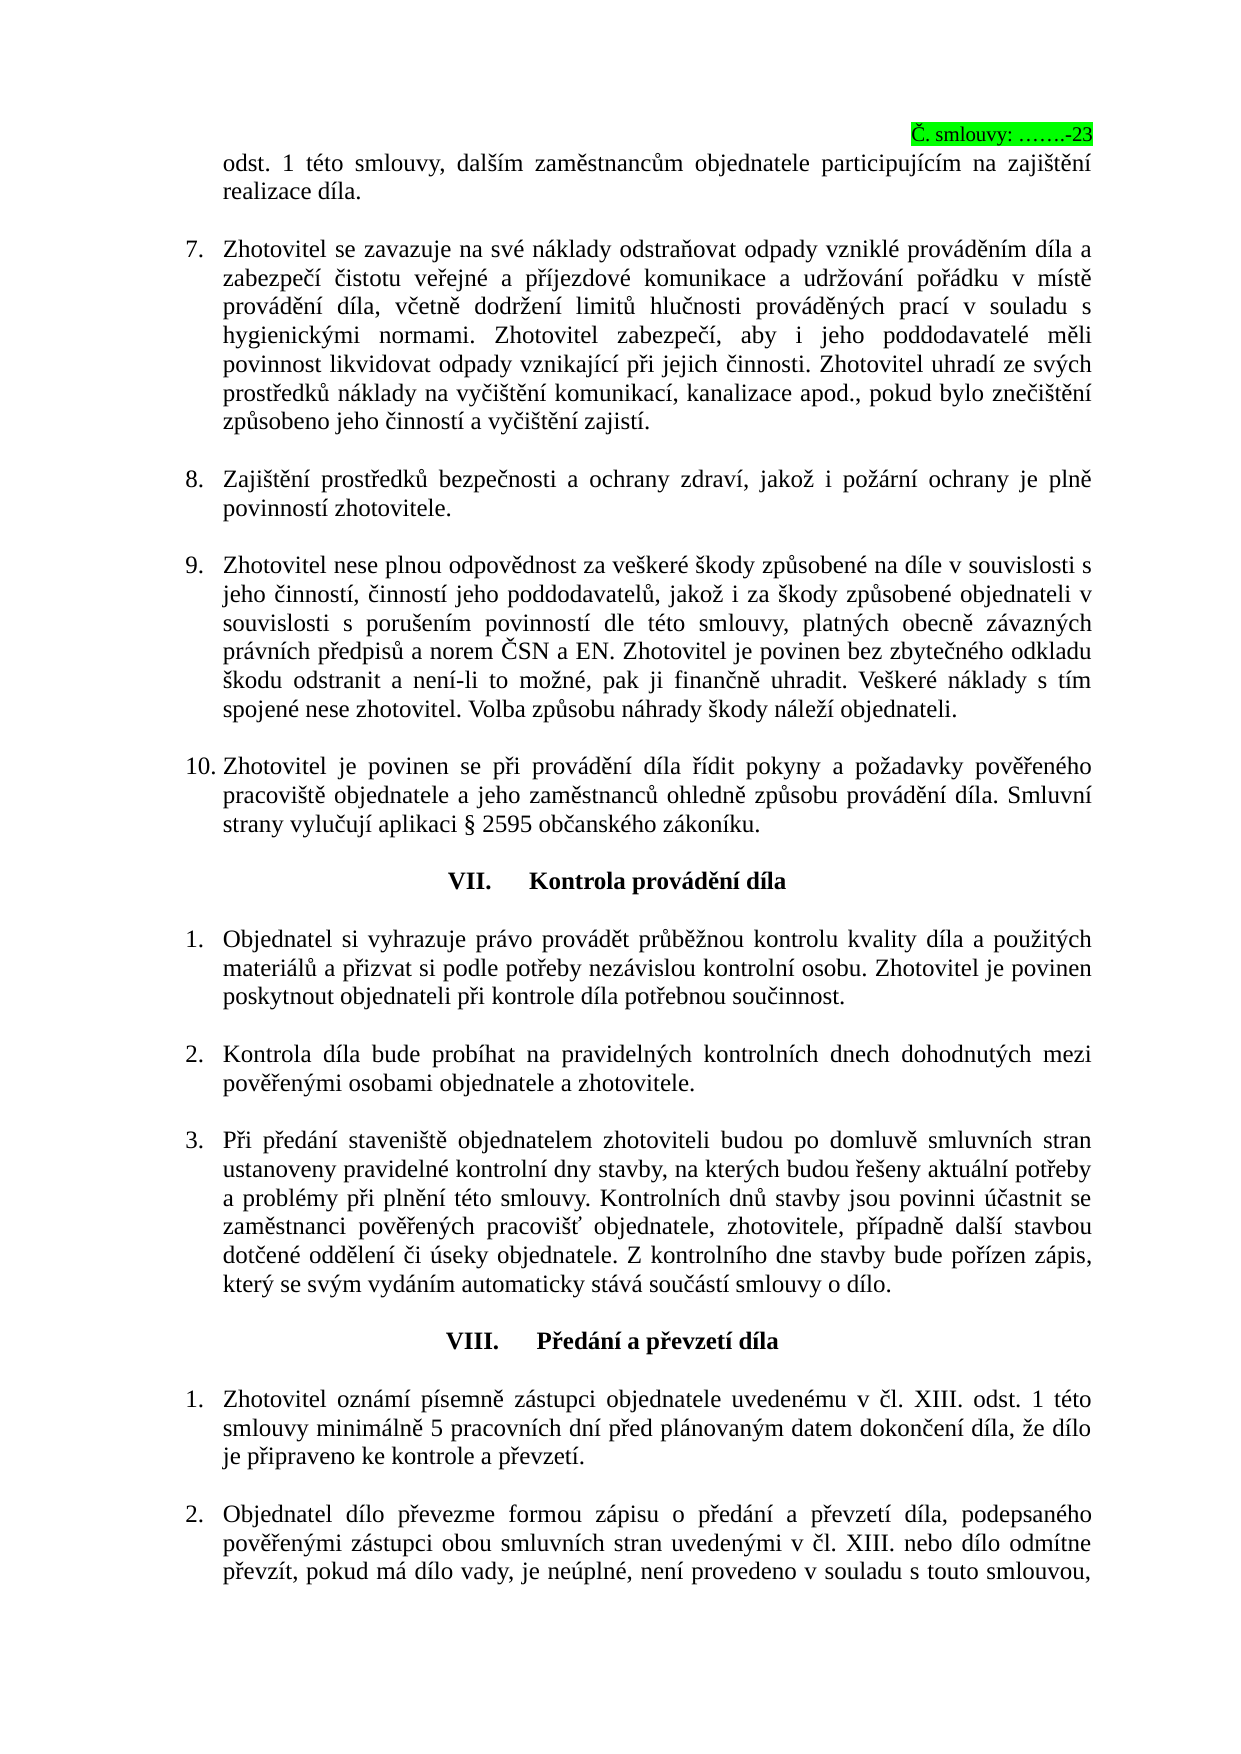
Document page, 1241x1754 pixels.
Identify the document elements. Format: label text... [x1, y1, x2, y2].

list Kontrola provádění díla [185, 866, 1093, 895]
list Zhotovitel je povinen se při provádění díla řídit pokyny a požadavky pověřeného pracoviště objednatele a jeho zaměstnanců ohledně způsobu provádění díla. Smluvní strany vylučují aplikaci § 2595 občanského zákoníku. [185, 751, 1093, 838]
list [185, 1499, 1093, 1585]
list Zajištění prostředků bezpečnosti a ochrany zdraví, jakož i požární ochrany je plně povinností zhotovitele. [185, 464, 1093, 521]
list Zhotovitel nese plnou odpovědnost za veškeré škody způsobené na díle v souvislosti s jeho činností, činností jeho poddodavatelů, jakož i za škody způsobené objednateli v souvislosti s porušením povinností dle této smlouvy, platných obecně závazných právních předpisů a norem ČSN a EN. Zhotovitel je povinen bez zbytečného odkladu škodu odstranit a není-li to možné, pak ji finančně uhradit. Veškeré náklady s tím spojené nese zhotovitel. Volba způsobu náhrady škody náleží objednateli. [185, 550, 1093, 723]
list Zhotovitel oznámí písemně zástupci objednatele uvedenému v čl. XIII. odst. 1 této smlouvy minimálně 5 pracovních dní před plánovaným datem dokončení díla, že dílo je připraveno ke kontrole a převzetí. [185, 1384, 1093, 1470]
list Objednatel si vyhrazuje právo provádět průběžnou kontrolu kvality díla a použitých materiálů a přizvat si podle potřeby nezávislou kontrolní osobu. Zhotovitel je povinen poskytnout objednateli při kontrole díla potřebnou součinnost. [185, 924, 1093, 1010]
list Zhotovitel se zavazuje na své náklady odstraňovat odpady vzniklé prováděním díla a zabezpečí čistotu veřejné a příjezdové komunikace a udržování pořádku v místě provádění díla, včetně dodržení limitů hlučnosti prováděných prací v souladu s hygienickými normami. Zhotovitel zabezpečí, aby i jeho poddodavatelé měli povinnost likvidovat odpady vznikající při jejich činnosti. Zhotovitel uhradí ze svých prostředků náklady na vyčištění komunikací, kanalizace apod., pokud bylo znečištění způsobeno jeho činností a vyčištění zajistí. [185, 234, 1093, 435]
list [185, 148, 1093, 205]
list Předání a převzetí díla [185, 1326, 1093, 1355]
list Při předání staveniště objednatelem zhotoviteli budou po domluvě smluvních stran ustanoveny pravidelné kontrolní dny stavby, na kterých budou řešeny aktuální potřeby a problémy při plnění této smlouvy. Kontrolních dnů stavby jsou povinni účastnit se zaměstnanci pověřených pracovišť objednatele, zhotovitele, případně další stavbou dotčené oddělení či úseky objednatele. Z kontrolního dne stavby bude pořízen zápis, který se svým vydáním automaticky stává součástí smlouvy o dílo. [185, 1125, 1093, 1298]
list Kontrola díla bude probíhat na pravidelných kontrolních dnech dohodnutých mezi pověřenými osobami objednatele a zhotovitele. [185, 1039, 1093, 1096]
